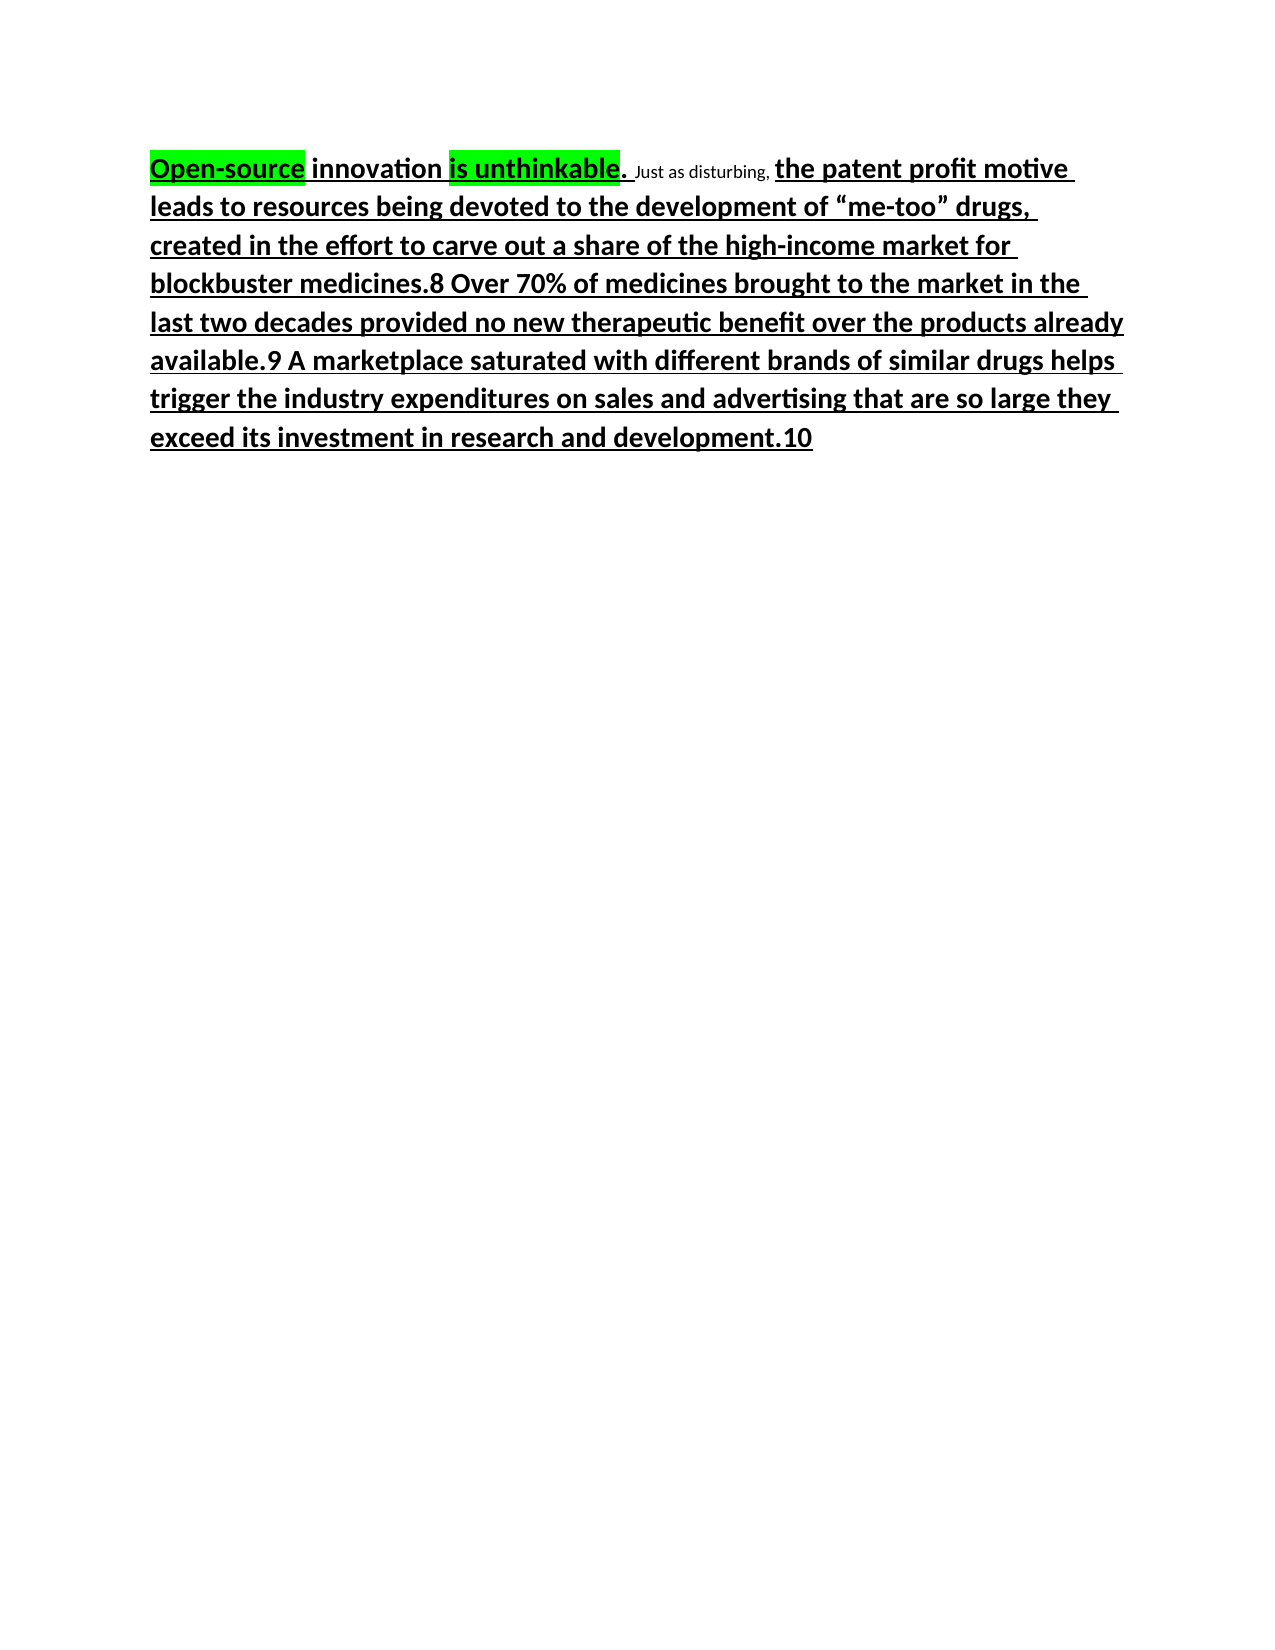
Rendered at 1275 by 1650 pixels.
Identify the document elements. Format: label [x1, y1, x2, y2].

text [150, 150, 1125, 455]
